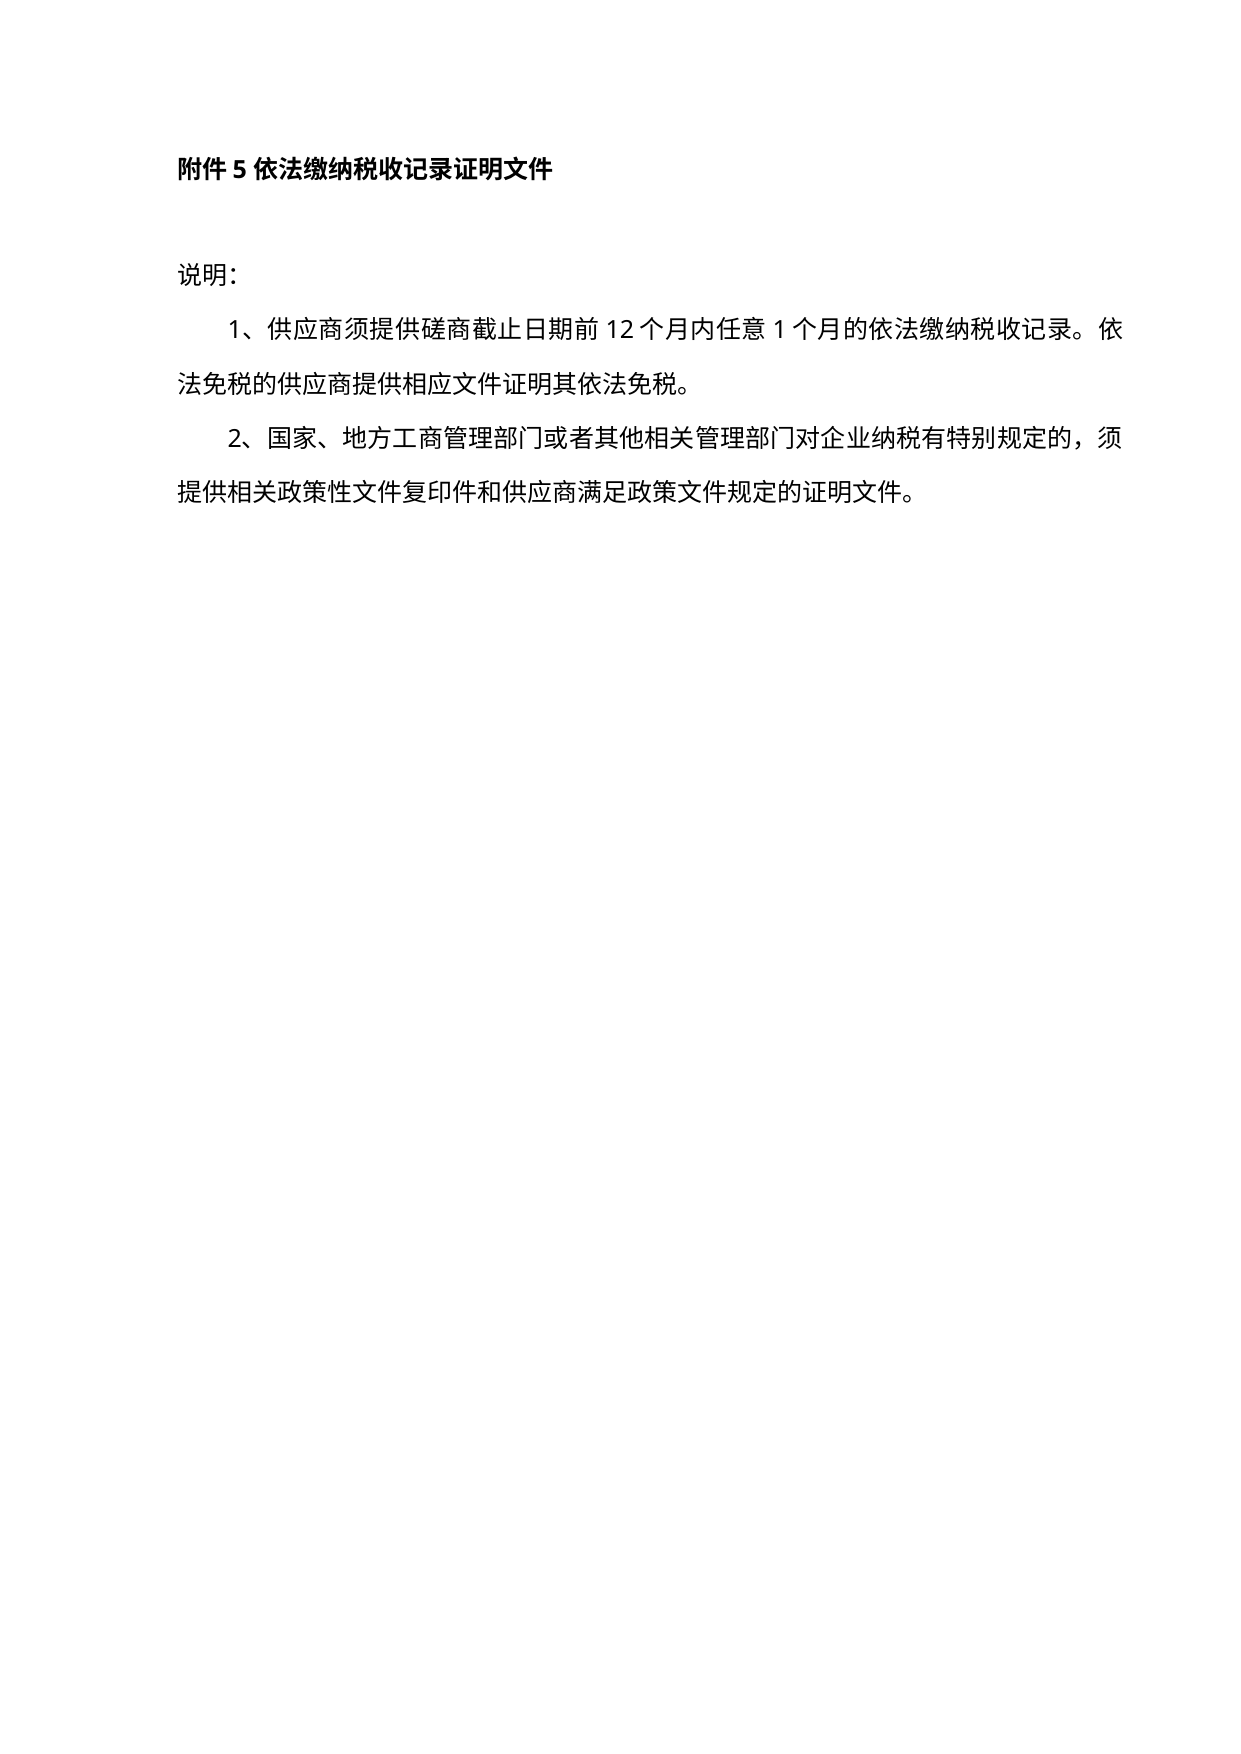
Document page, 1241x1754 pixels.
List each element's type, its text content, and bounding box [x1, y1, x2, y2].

text 2、国家、地方工商管理部门或者其他相关管理部门对企业纳税有特别规定的，须提供相关政策性文件复印件和供应商满足政策文件规定的证明文件。 [177, 418, 1125, 509]
text 1、供应商须提供磋商截止日期前12个月内任意1个月的依法缴纳税收记录。依法免税的供应商提供相应文件证明其依法免税。 [177, 310, 1125, 400]
text 附件5 依法缴纳税收记录证明文件 [177, 150, 1125, 186]
text 说明： [177, 255, 1125, 292]
